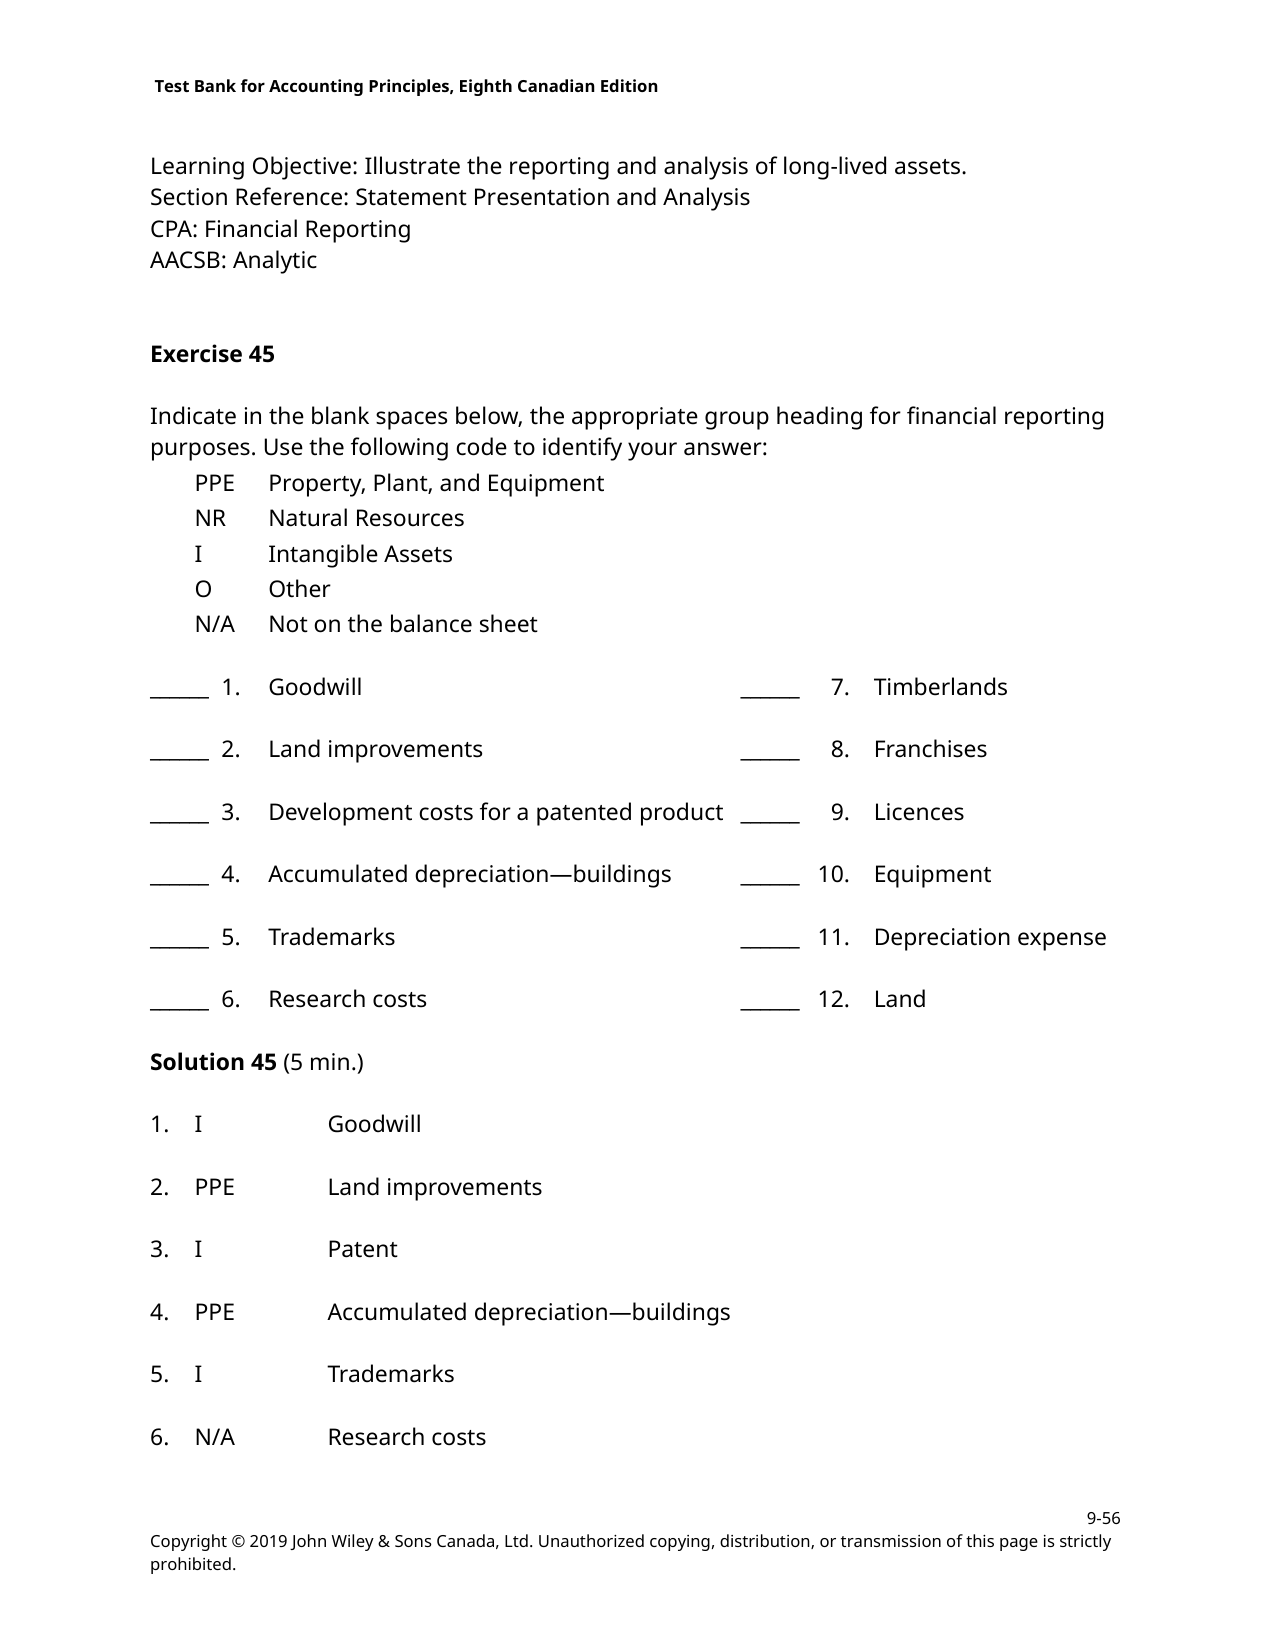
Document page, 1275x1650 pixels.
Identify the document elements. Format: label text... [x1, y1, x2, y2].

text 2. PPE Land improvements [150, 1171, 1125, 1202]
text Solution 45 (5 min.) [150, 1046, 1125, 1077]
text PPE Property, Plant, and Equipment [150, 467, 1125, 498]
text 6. N/A Research costs [150, 1421, 1125, 1452]
text 1. I Goodwill [150, 1108, 1125, 1139]
text NR Natural Resources [150, 502, 1125, 533]
subtitle Exercise 45 [150, 337, 1125, 369]
text Learning Objective: Illustrate the reporting and analysis of long-lived assets. [150, 150, 1125, 181]
text 4. Accumulated depreciation—buildings 10. Equipment [150, 858, 1125, 889]
text Indicate in the blank spaces below, the appropriate group heading for financial reporting purposes. Use the following code to identify your answer: [150, 400, 1125, 462]
text 3. Development costs for a patented product 9. Licences [150, 796, 1125, 827]
text AACSB: Analytic [150, 244, 1125, 275]
text 1. Goodwill 7. Timberlands [150, 671, 1125, 702]
text 2. Land improvements 8. Franchises [150, 733, 1125, 764]
text 4. PPE Accumulated depreciation—buildings [150, 1296, 1125, 1327]
text 6. Research costs 12. Land [150, 983, 1125, 1014]
text 5. Trademarks 11. Depreciation expense [150, 921, 1125, 952]
text 3. I Patent [150, 1233, 1125, 1264]
text CPA: Financial Reporting [150, 212, 1125, 244]
text N/A Not on the balance sheet [150, 608, 1125, 639]
text Section Reference: Statement Presentation and Analysis [150, 181, 1125, 212]
text O Other [150, 573, 1125, 604]
text I Intangible Assets [150, 537, 1125, 569]
text 5. I Trademarks [150, 1358, 1125, 1389]
